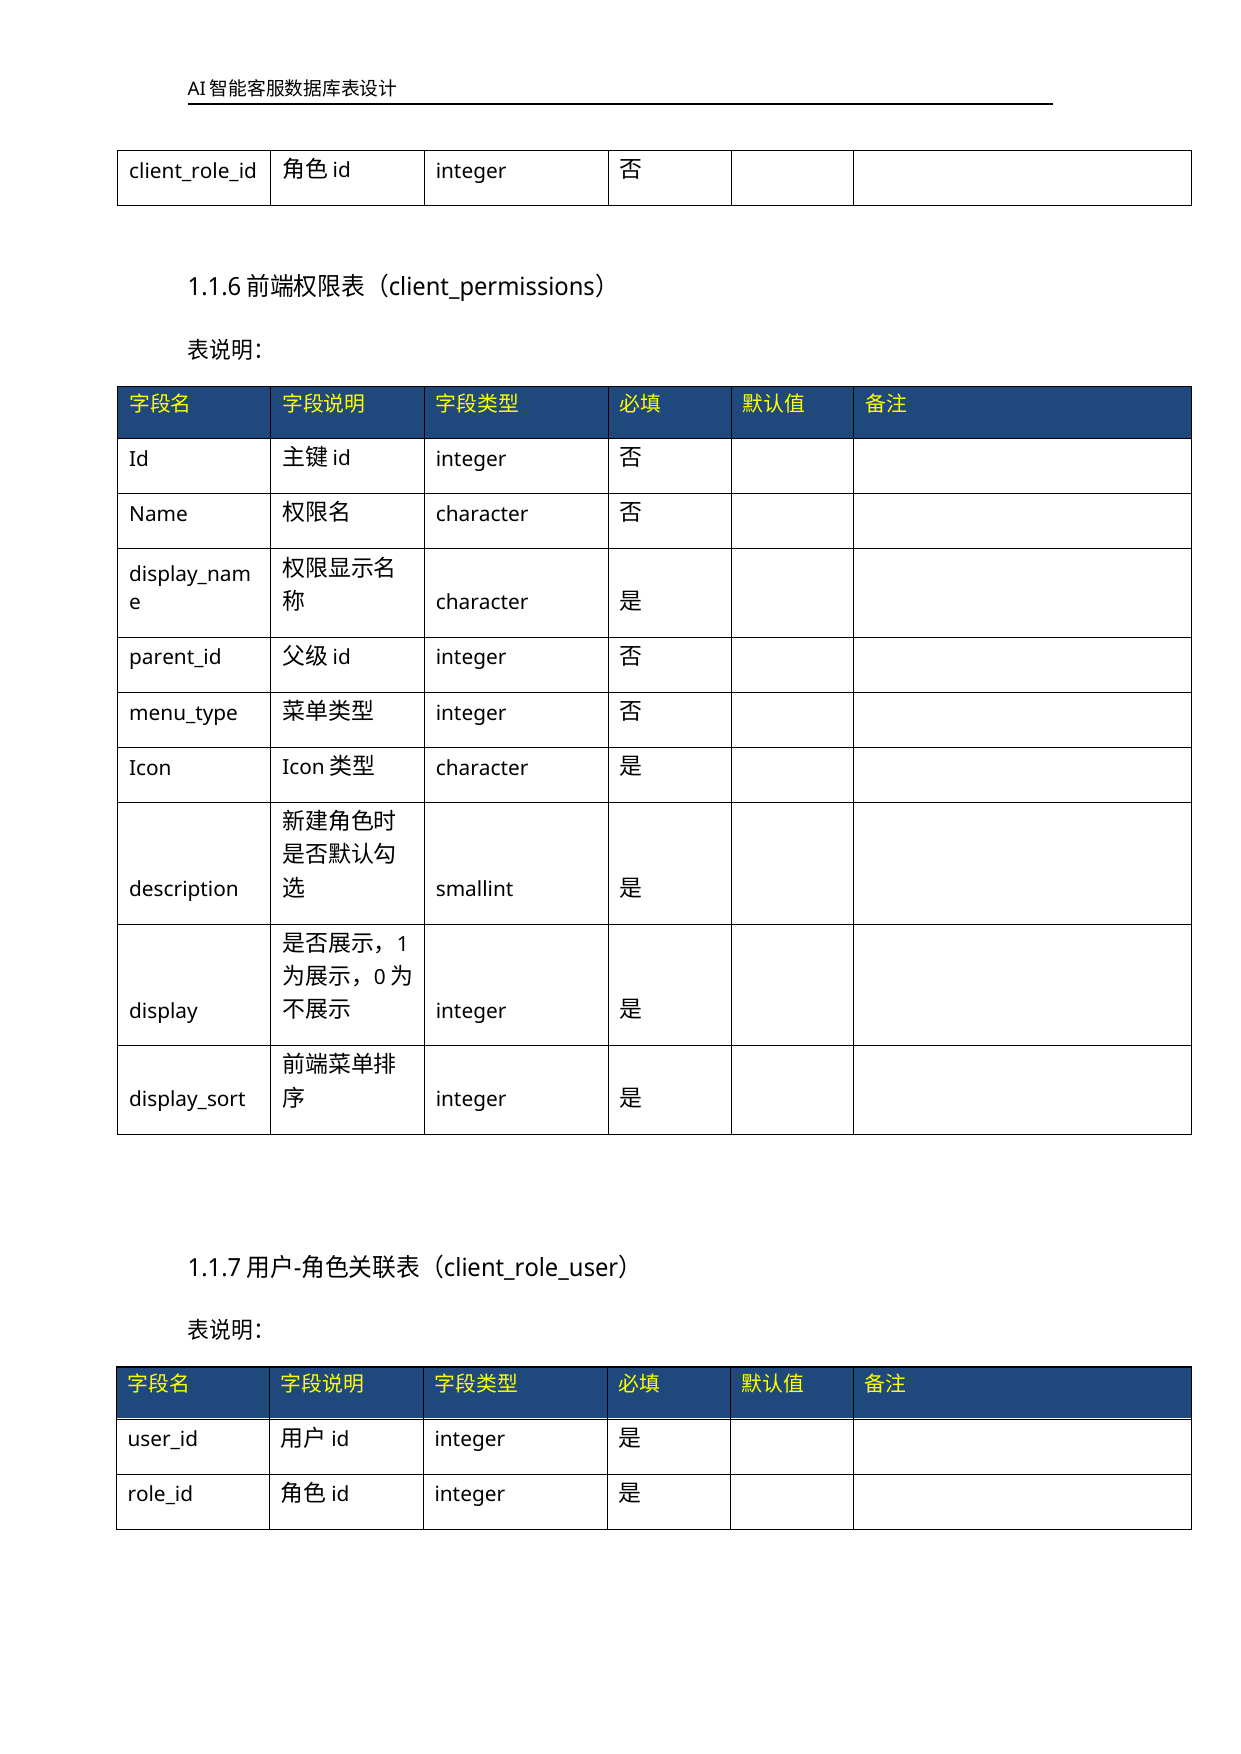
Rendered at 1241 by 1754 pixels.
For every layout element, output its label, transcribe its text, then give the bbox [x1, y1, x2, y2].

table_cell 用户id [270, 1420, 423, 1474]
table_cell 是 [609, 748, 731, 802]
table_cell 否 [609, 693, 731, 747]
table_cell 角色id [271, 151, 424, 205]
table_header 备注 [854, 1368, 1191, 1418]
table_cell display_name [118, 549, 270, 637]
text 表说明： [187, 1312, 1053, 1346]
table_cell [854, 748, 1191, 802]
table_cell integer [425, 151, 608, 205]
table_cell [854, 1420, 1191, 1474]
table_header 字段说明 [271, 387, 424, 438]
subtitle 1.1.7用户-角色关联表（client_role_user） [187, 1247, 1053, 1283]
table_header 备注 [854, 387, 1191, 438]
table_cell 是 [608, 1475, 730, 1529]
table_header 字段类型 [425, 387, 608, 438]
table_cell smallint [425, 803, 608, 923]
table_cell [732, 151, 853, 205]
table_cell [854, 439, 1191, 493]
table_cell integer [425, 439, 608, 493]
table_cell integer [425, 693, 608, 747]
table_cell display_sort [118, 1046, 270, 1133]
table_cell Icon类型 [271, 748, 424, 802]
table_cell [854, 494, 1191, 548]
table_cell 否 [609, 494, 731, 548]
table_cell [854, 151, 1191, 205]
table_cell 是否展示，1为展示，0为不展示 [271, 925, 424, 1045]
table_cell role_id [117, 1475, 269, 1529]
table_cell character [425, 748, 608, 802]
table_cell [732, 638, 853, 692]
table_cell integer [425, 638, 608, 692]
table_cell [854, 1046, 1191, 1133]
table_header 默认值 [732, 387, 853, 438]
table_cell [732, 439, 853, 493]
table_cell parent_id [118, 638, 270, 692]
table_cell Icon [118, 748, 270, 802]
table_cell 是 [609, 1046, 731, 1133]
table_cell [854, 925, 1191, 1045]
table_cell 主键id [271, 439, 424, 493]
table_cell integer [425, 1046, 608, 1133]
table_cell [732, 494, 853, 548]
table_cell 是 [609, 803, 731, 923]
table_cell [732, 549, 853, 637]
table_cell [854, 803, 1191, 923]
table_cell integer [424, 1420, 607, 1474]
table_cell Id [118, 439, 270, 493]
table_cell [732, 748, 853, 802]
table_cell 否 [609, 439, 731, 493]
table_cell 菜单类型 [271, 693, 424, 747]
table_cell menu_type [118, 693, 270, 747]
table_cell [854, 693, 1191, 747]
table_cell client_role_id [118, 151, 270, 205]
table_cell 否 [609, 151, 731, 205]
table_cell 是 [608, 1420, 730, 1474]
table_cell 否 [609, 638, 731, 692]
table_cell 前端菜单排序 [271, 1046, 424, 1133]
table_cell integer [425, 925, 608, 1045]
table_cell 是 [609, 925, 731, 1045]
table_header 必填 [608, 1368, 730, 1418]
table_header 字段名 [117, 1368, 269, 1418]
text 表说明： [187, 332, 1053, 365]
table_header 默认值 [731, 1368, 853, 1418]
table_cell [732, 803, 853, 923]
table_cell [731, 1420, 853, 1474]
table_cell character [425, 494, 608, 548]
table_cell [854, 638, 1191, 692]
table_cell character [425, 549, 608, 637]
table_header 字段类型 [424, 1368, 607, 1418]
table_header 字段名 [118, 387, 270, 438]
table_cell [854, 1475, 1191, 1529]
table_cell 父级id [271, 638, 424, 692]
table_cell [732, 925, 853, 1045]
table_cell 角色id [270, 1475, 423, 1529]
table_cell [732, 1046, 853, 1133]
table_cell 新建角色时是否默认勾选 [271, 803, 424, 923]
table_cell [731, 1475, 853, 1529]
table_cell description [118, 803, 270, 923]
table_cell user_id [117, 1420, 269, 1474]
table_header 必填 [609, 387, 731, 438]
table_cell integer [424, 1475, 607, 1529]
table_cell 是 [609, 549, 731, 637]
subtitle 1.1.6前端权限表（client_permissions） [187, 267, 1053, 303]
table_cell display [118, 925, 270, 1045]
table_header 字段说明 [270, 1368, 423, 1418]
table_cell [732, 693, 853, 747]
table_cell 权限显示名称 [271, 549, 424, 637]
table_cell [854, 549, 1191, 637]
table_cell Name [118, 494, 270, 548]
table_cell 权限名 [271, 494, 424, 548]
